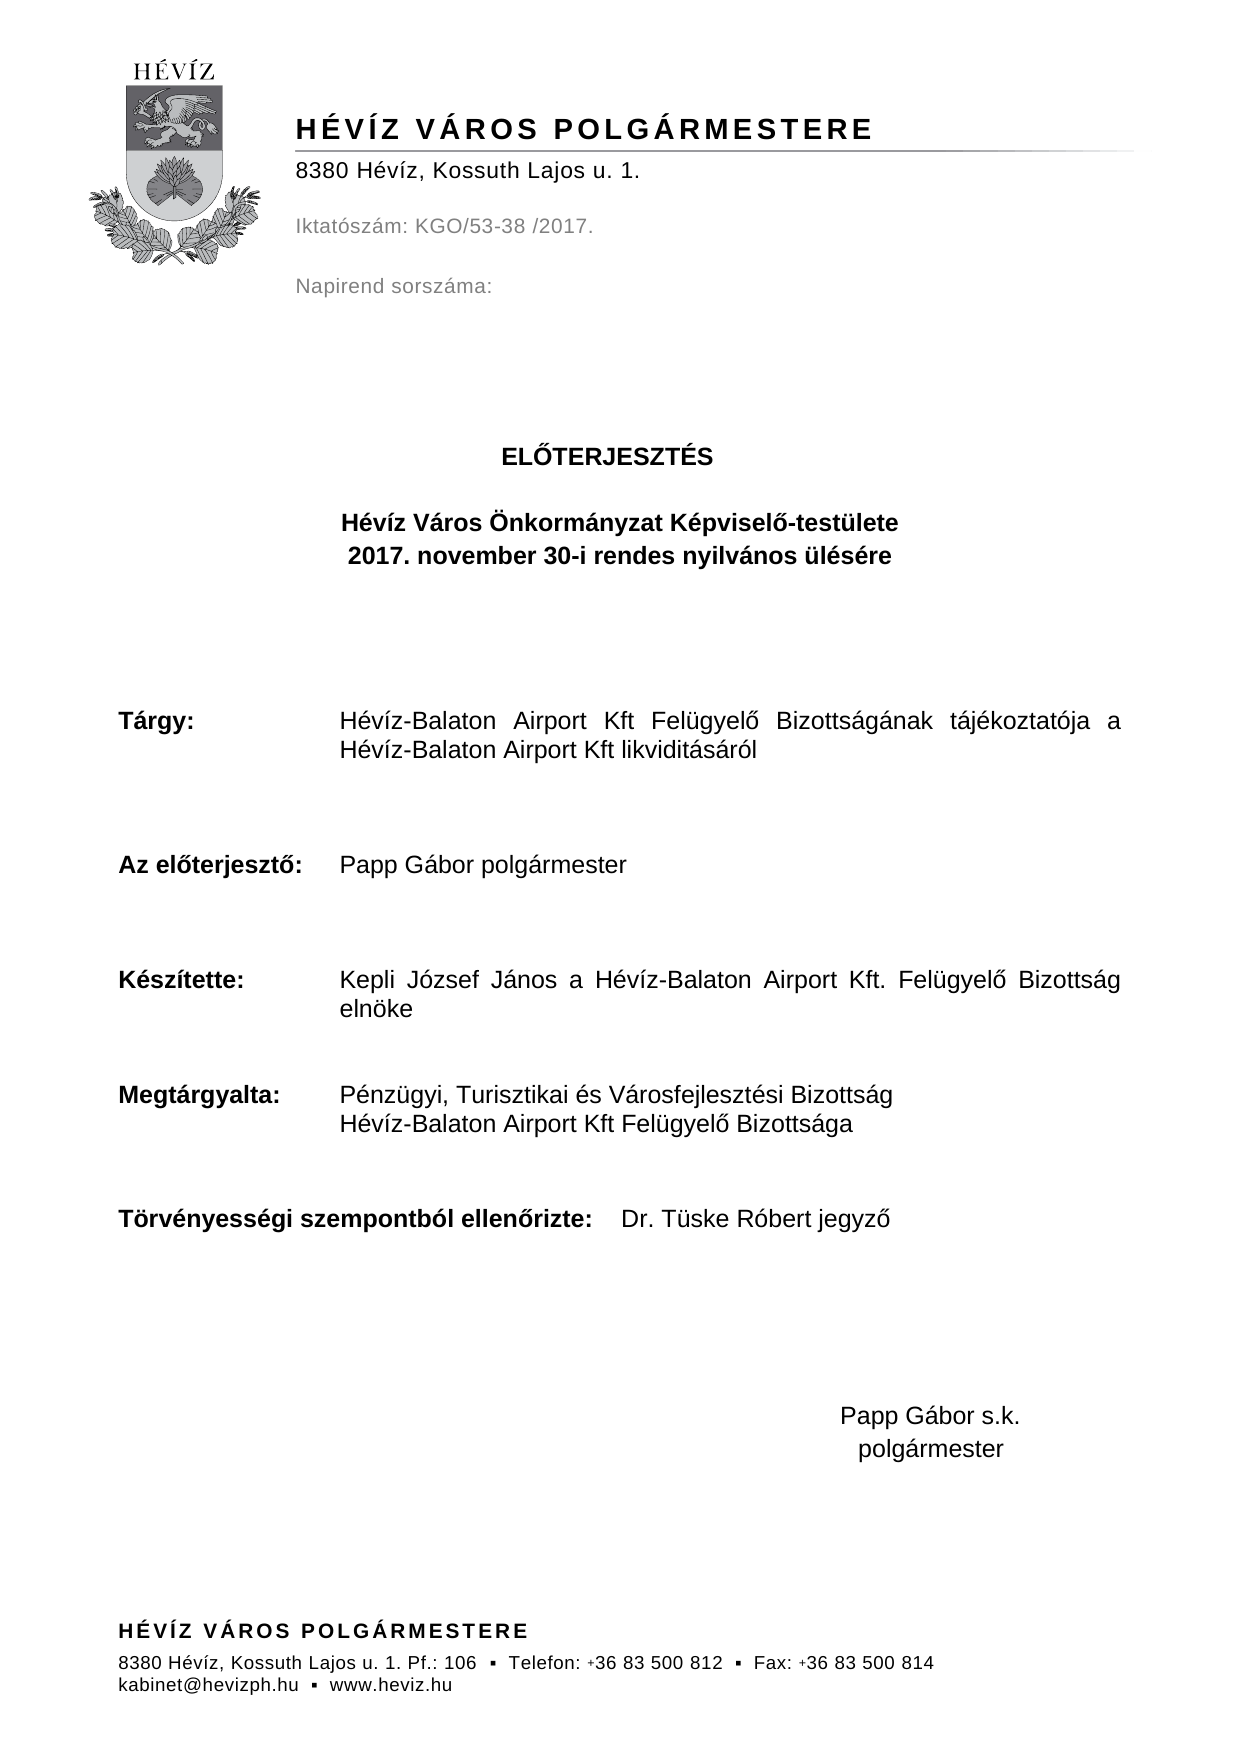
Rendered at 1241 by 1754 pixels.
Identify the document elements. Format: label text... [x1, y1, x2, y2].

text Megtárgyalta: Pénzügyi, Turisztikai és Városfejlesztési Bizottság [118, 1080, 1122, 1109]
text Tárgy: Hévíz-Balaton Airport Kft Felügyelő Bizottságának tájékoztatója a Hévíz-Balaton Airport Kft likviditásáról [118, 706, 1122, 764]
text Törvényességi szempontból ellenőrizte: Dr. Tüske Róbert jegyző [118, 1204, 1122, 1232]
text polgármester [118, 1434, 1122, 1463]
text Papp Gábor s.k. [118, 1401, 1122, 1430]
text Az előterjesztő: polgármester [118, 850, 1122, 879]
text ELŐTERJESZTÉS [118, 442, 1122, 471]
text Hévíz-Balaton Airport Kft Felügyelő Bizottsága [266, 1109, 1122, 1138]
text Készítette: Kepli József János a Hévíz-Balaton Airport Kft. Felügyelő Bizottság elnöke [118, 965, 1122, 1023]
text Hévíz Város Önkormányzat Képviselő-testülete [118, 508, 1122, 537]
text 2017. november 30-i rendes nyilvános ülésére [118, 541, 1122, 570]
